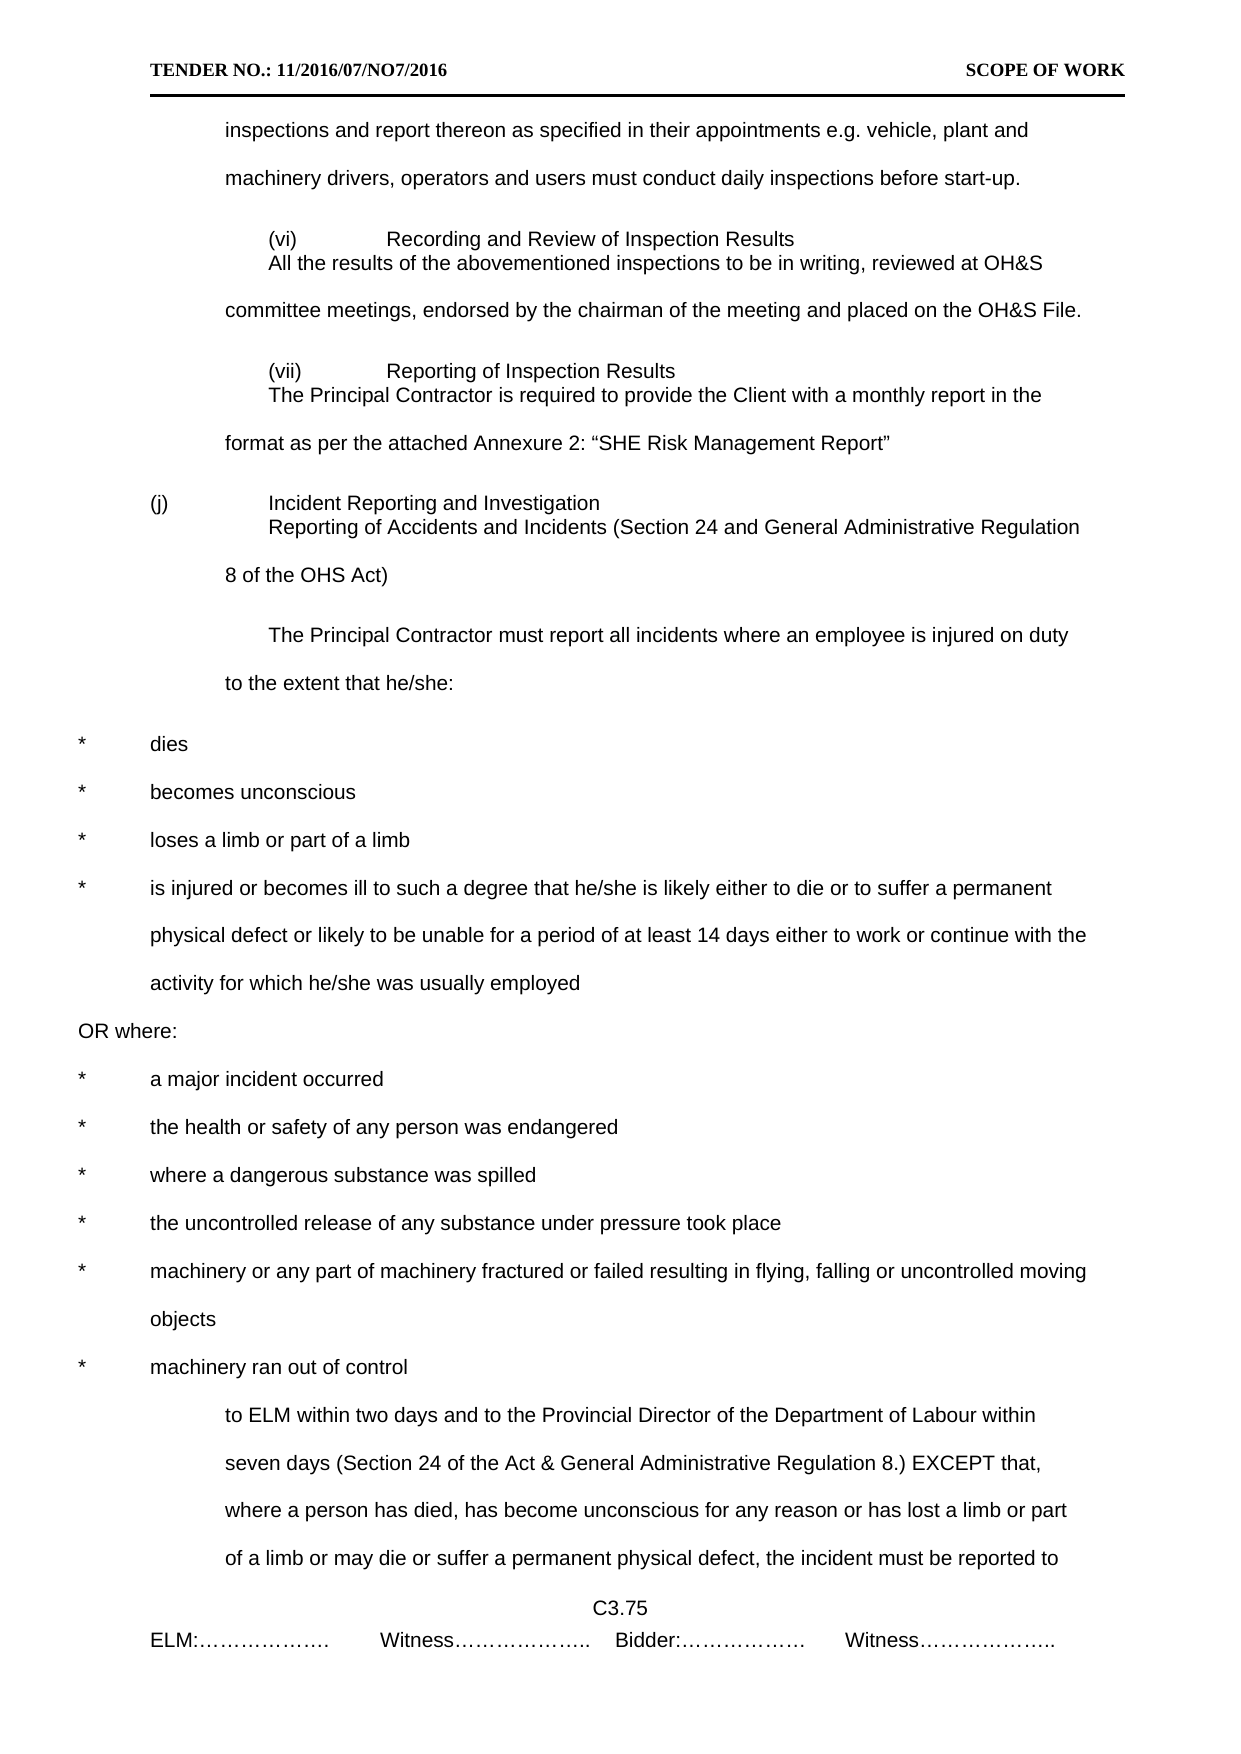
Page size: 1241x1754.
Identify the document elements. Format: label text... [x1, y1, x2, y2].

text The Principal Contractor is required to provide the Client with a monthly report in the format as per the attached Annexure 2: “SHE Risk Management Report” [225, 383, 1090, 454]
text (vi) Recording and Review of Inspection Results [150, 226, 1090, 250]
text * a major incident occurred [78, 1067, 1090, 1091]
text * where a dangerous substance was spilled [78, 1163, 1090, 1187]
text * dies [78, 732, 1090, 756]
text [225, 118, 1090, 190]
text * the health or safety of any person was endangered [78, 1115, 1090, 1139]
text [225, 1402, 1090, 1570]
text * is injured or becomes ill to such a degree that he/she is likely either to die or to suffer a permanent physical defect or likely to be unable for a period of at least 14 days either to work or continue with the activity for which he/she was usually employed [78, 875, 1090, 995]
text All the results of the abovementioned inspections to be in writing, reviewed at OH&S committee meetings, endorsed by the chairman of the meeting and placed on the OH&S File. [225, 250, 1090, 322]
text * machinery ran out of control [78, 1354, 1090, 1378]
text * loses a limb or part of a limb [78, 827, 1090, 851]
text (j) Incident Reporting and Investigation [150, 491, 1090, 515]
text * becomes unconscious [78, 779, 1090, 803]
text (vii) Reporting of Inspection Results [150, 359, 1090, 383]
text Reporting of Accidents and Incidents (Section 24 and General Administrative Regulation 8 of the OHS Act) [225, 515, 1090, 587]
text The Principal Contractor must report all incidents where an employee is injured on duty to the extent that he/she: [225, 623, 1090, 695]
text OR where: [78, 1019, 1090, 1043]
text * the uncontrolled release of any substance under pressure took place [78, 1211, 1090, 1235]
text * machinery or any part of machinery fractured or failed resulting in flying, falling or uncontrolled moving objects [78, 1259, 1090, 1331]
